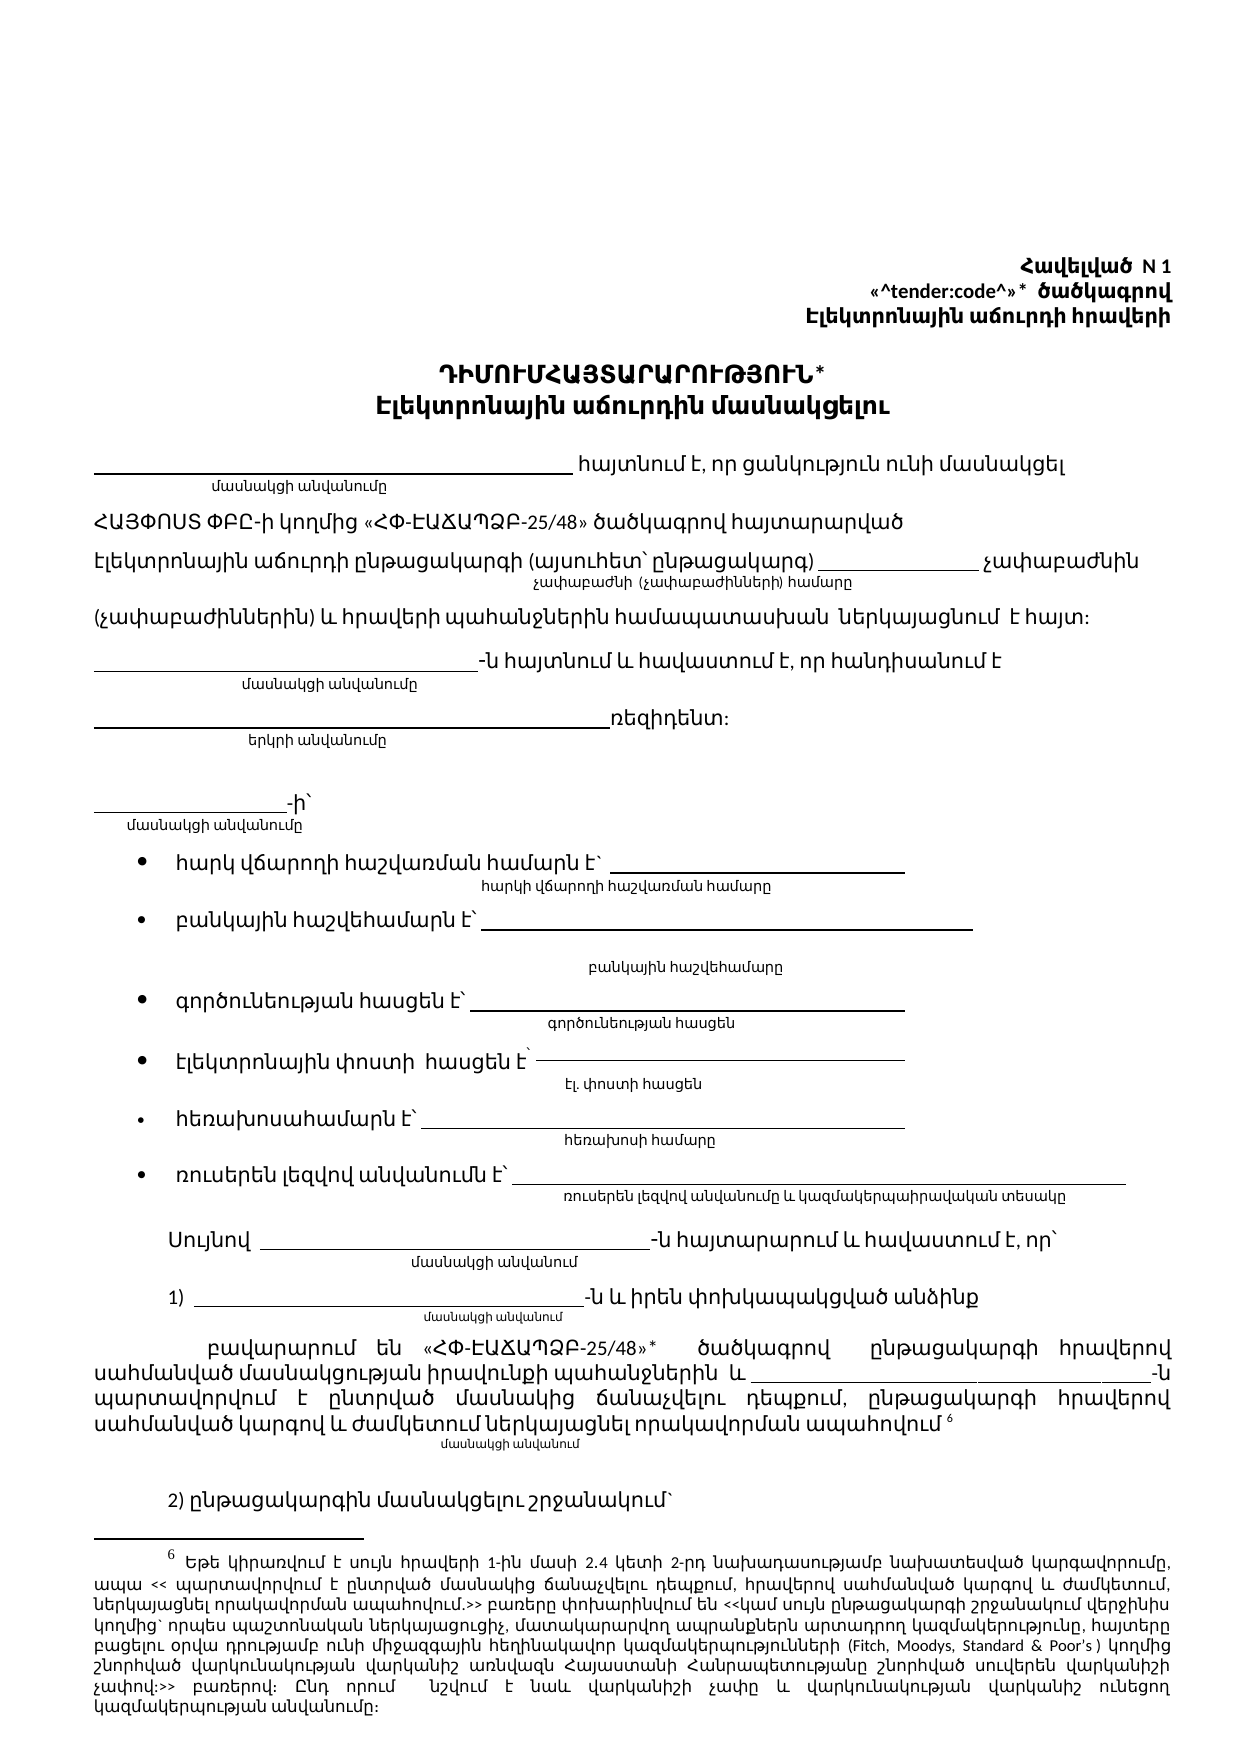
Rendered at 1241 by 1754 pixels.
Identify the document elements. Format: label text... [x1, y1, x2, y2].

text հարկի վճարողի հաշվառման համարը [94, 877, 1171, 907]
subtitle Էլեկտրոնային աճուրդին մասնակցելու [94, 390, 1171, 421]
list հարկ վճարողի հաշվառման համարն է` [138, 846, 1171, 877]
text բանկային հաշվեհամարը [94, 958, 1171, 989]
text գործունեության հասցեն [94, 1014, 1171, 1045]
text մասնակցի անվանում [94, 1309, 1171, 1335]
list էլեկտրոնային փոստի հասցեն է՝ [138, 1045, 1171, 1075]
text ՀԱՅՓՈՍՏ ՓԲԸ-ի կողմից «ՀՓ-ԷԱՃԱՊՁԲ-25/48» ծածկագրով հայտարարված [94, 507, 1171, 535]
text Էլեկտրոնային աճուրդի հրավերի [94, 304, 1171, 329]
list ռուսերեն լեզվով անվանումն է՝ [138, 1162, 1171, 1187]
text բավարարում են «ՀՓ-ԷԱՃԱՊՁԲ-25/48»* ծածկագրով ընթացակարգի հրավերով սահմանված մասնակցության իրավունքի պահանջներին և -ն պարտավորվում է ընտրված մասնակից ճանաչվելու դեպքում, ընթացակարգի հրավերով սահմանված կարգով և ժամկետում ներկայացնել որակավորման ապահովում [94, 1335, 1171, 1436]
text ռուսերեն լեզվով անվանումը և կազմակերպաիրավական տեսակը [94, 1187, 1171, 1218]
list բանկային հաշվեհամարն է՝ [138, 907, 1171, 958]
text մասնակցի անվանում [94, 1253, 1171, 1284]
text էլեկտրոնային աճուրդի ընթացակարգի (այսուհետ՝ ընթացակարգ) չափաբաժնին [94, 548, 1171, 573]
text հեռախոսի համարը [462, 1131, 1171, 1162]
text -ի՝ [94, 790, 1171, 816]
text չափաբաժնի (չափաբաժինների) համարը [94, 573, 1171, 604]
text -ն հայտնում և հավաստում է, որ հանդիսանում է [94, 644, 1171, 675]
text Հավելված N 1 [94, 253, 1171, 278]
text հայտնում է, որ ցանկություն ունի մասնակցել [94, 451, 1171, 477]
text մասնակցի անվանումը [94, 477, 1171, 507]
text ԴԻՄՈՒՄՀԱՅՏԱՐԱՐՈՒԹՅՈՒՆ* [94, 360, 1171, 390]
text ռեզիդենտ: [94, 706, 1171, 731]
text Սույնով -ն հայտարարում և հավաստում է, որ՝ [94, 1223, 1171, 1253]
text էլ. փոստի հասցեն [94, 1075, 1171, 1106]
text 1) -ն և իրեն փոխկապակցված անձինք [94, 1284, 1171, 1309]
text (չափաբաժիններին) և հրավերի պահանջներին համապատասխան ներկայացնում է հայտ: [94, 604, 1171, 629]
text մասնակցի անվանում [94, 1436, 1171, 1462]
text «^tender:code^»* ծածկագրով [94, 278, 1171, 304]
text մասնակցի անվանումը [94, 675, 1171, 706]
text մասնակցի անվանումը [94, 816, 1171, 846]
text երկրի անվանումը [94, 731, 1171, 762]
list գործունեության հասցեն է՝ [138, 989, 1171, 1014]
list հեռախոսահամարն է՝ [138, 1106, 1171, 1131]
text 2) ընթացակարգին մասնակցելու շրջանակում` [94, 1487, 1171, 1513]
